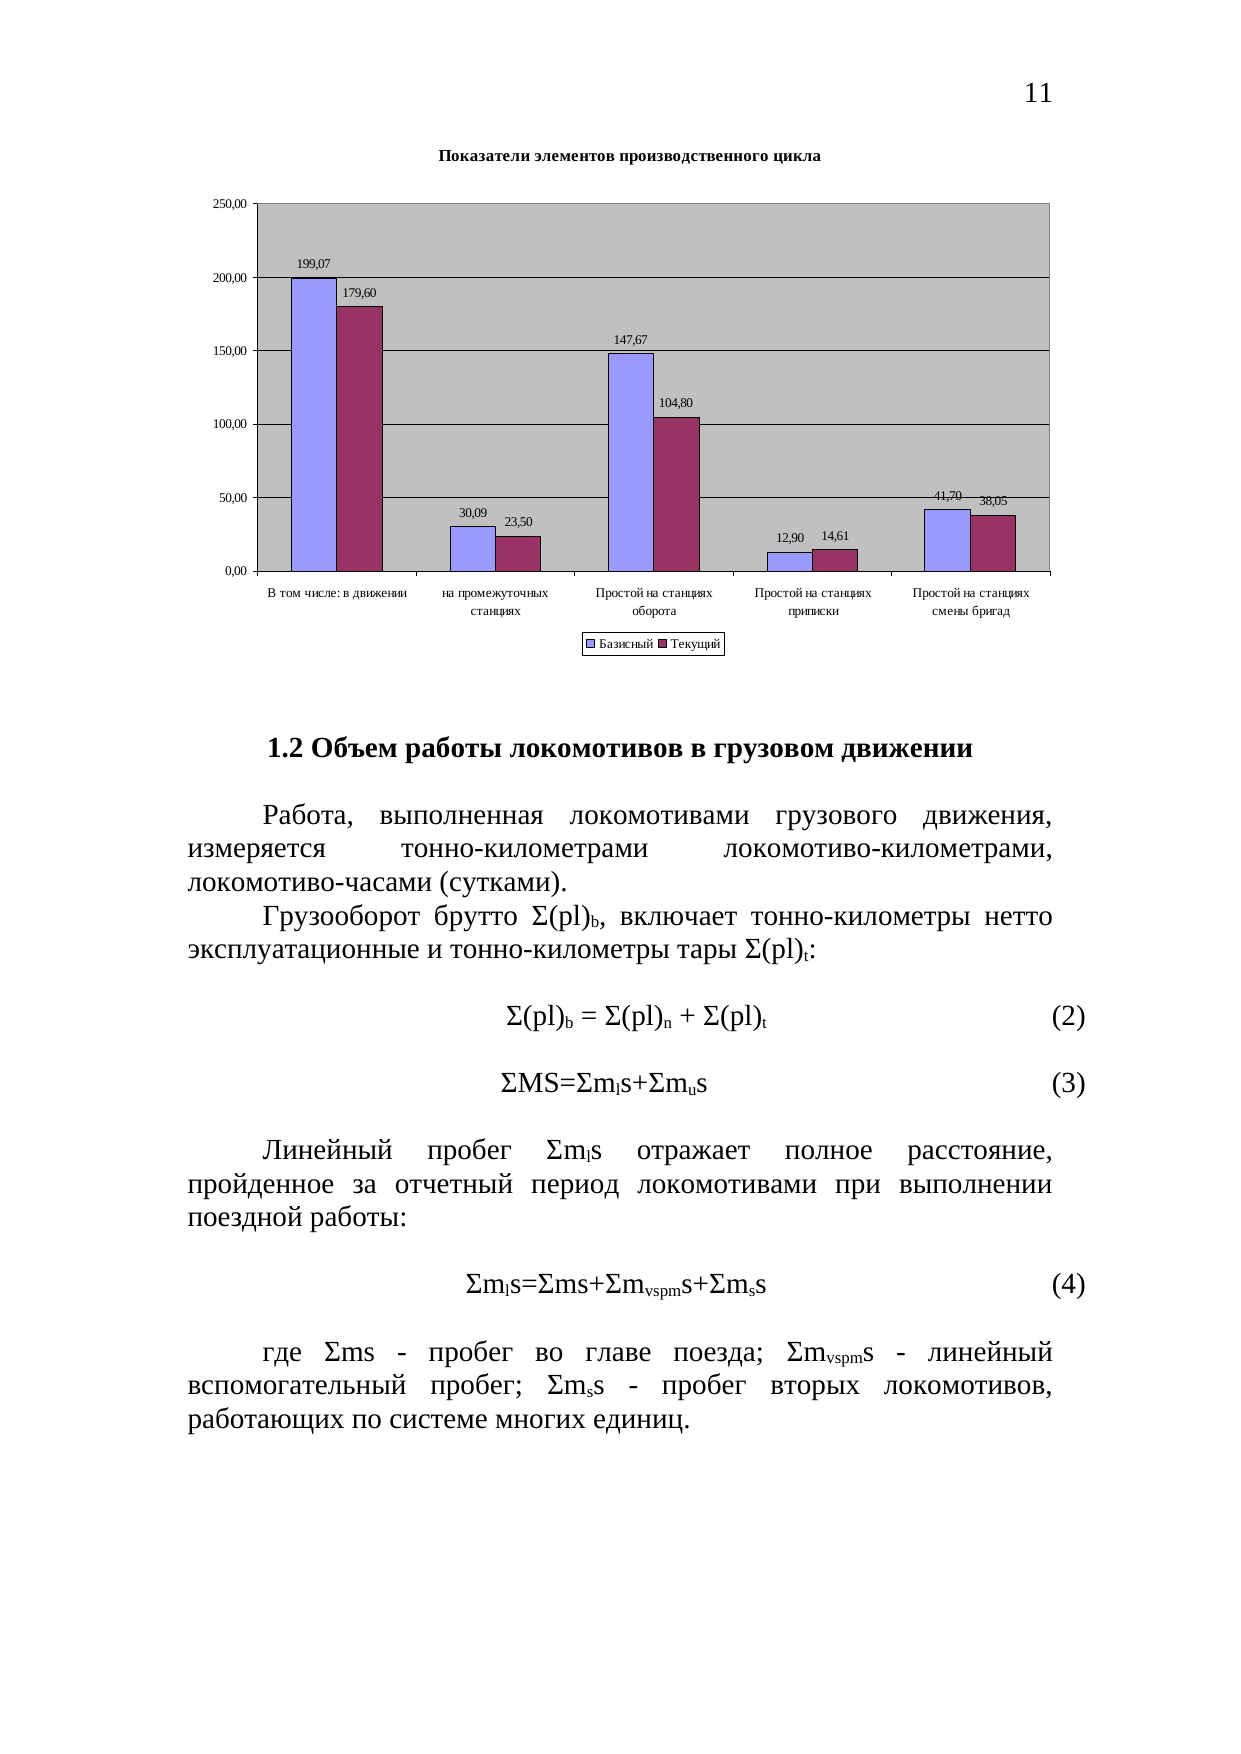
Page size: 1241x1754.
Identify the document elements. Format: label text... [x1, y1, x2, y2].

table_header (3) [719, 1065, 1097, 1099]
table_header (4) [778, 1267, 1097, 1300]
table_header ΣMS=Σmls+Σmus [176, 1065, 719, 1099]
text 1.2 Объем работы локомотивов в грузовом движении [187, 730, 1053, 763]
text Работа, выполненная локомотивами грузового движения, измеряется тонно-километрами локомотиво-километрами, локомотиво-часами (сутками). [187, 797, 1053, 898]
text Грузооборот брутто Σ(pl)b, включает тонно-километры нетто эксплуатационные и тонно-километры тары Σ(pl)t: [187, 898, 1053, 965]
table_header Σmls=Σms+Σmvspms+Σmss [176, 1267, 778, 1300]
table_header Σ(pl)b = Σ(pl)n + Σ(pl)t [176, 998, 778, 1032]
text где Σms - пробег во главе поезда; Σmvspms - линейный вспомогательный пробег; Σmss - пробег вторых локомотивов, работающих по системе многих единиц. [187, 1334, 1053, 1434]
text Линейный пробег Σmls отражает полное расстояние, пройденное за отчетный период локомотивами при выполнении поездной работы: [187, 1132, 1053, 1233]
table_header (2) [778, 998, 1097, 1032]
